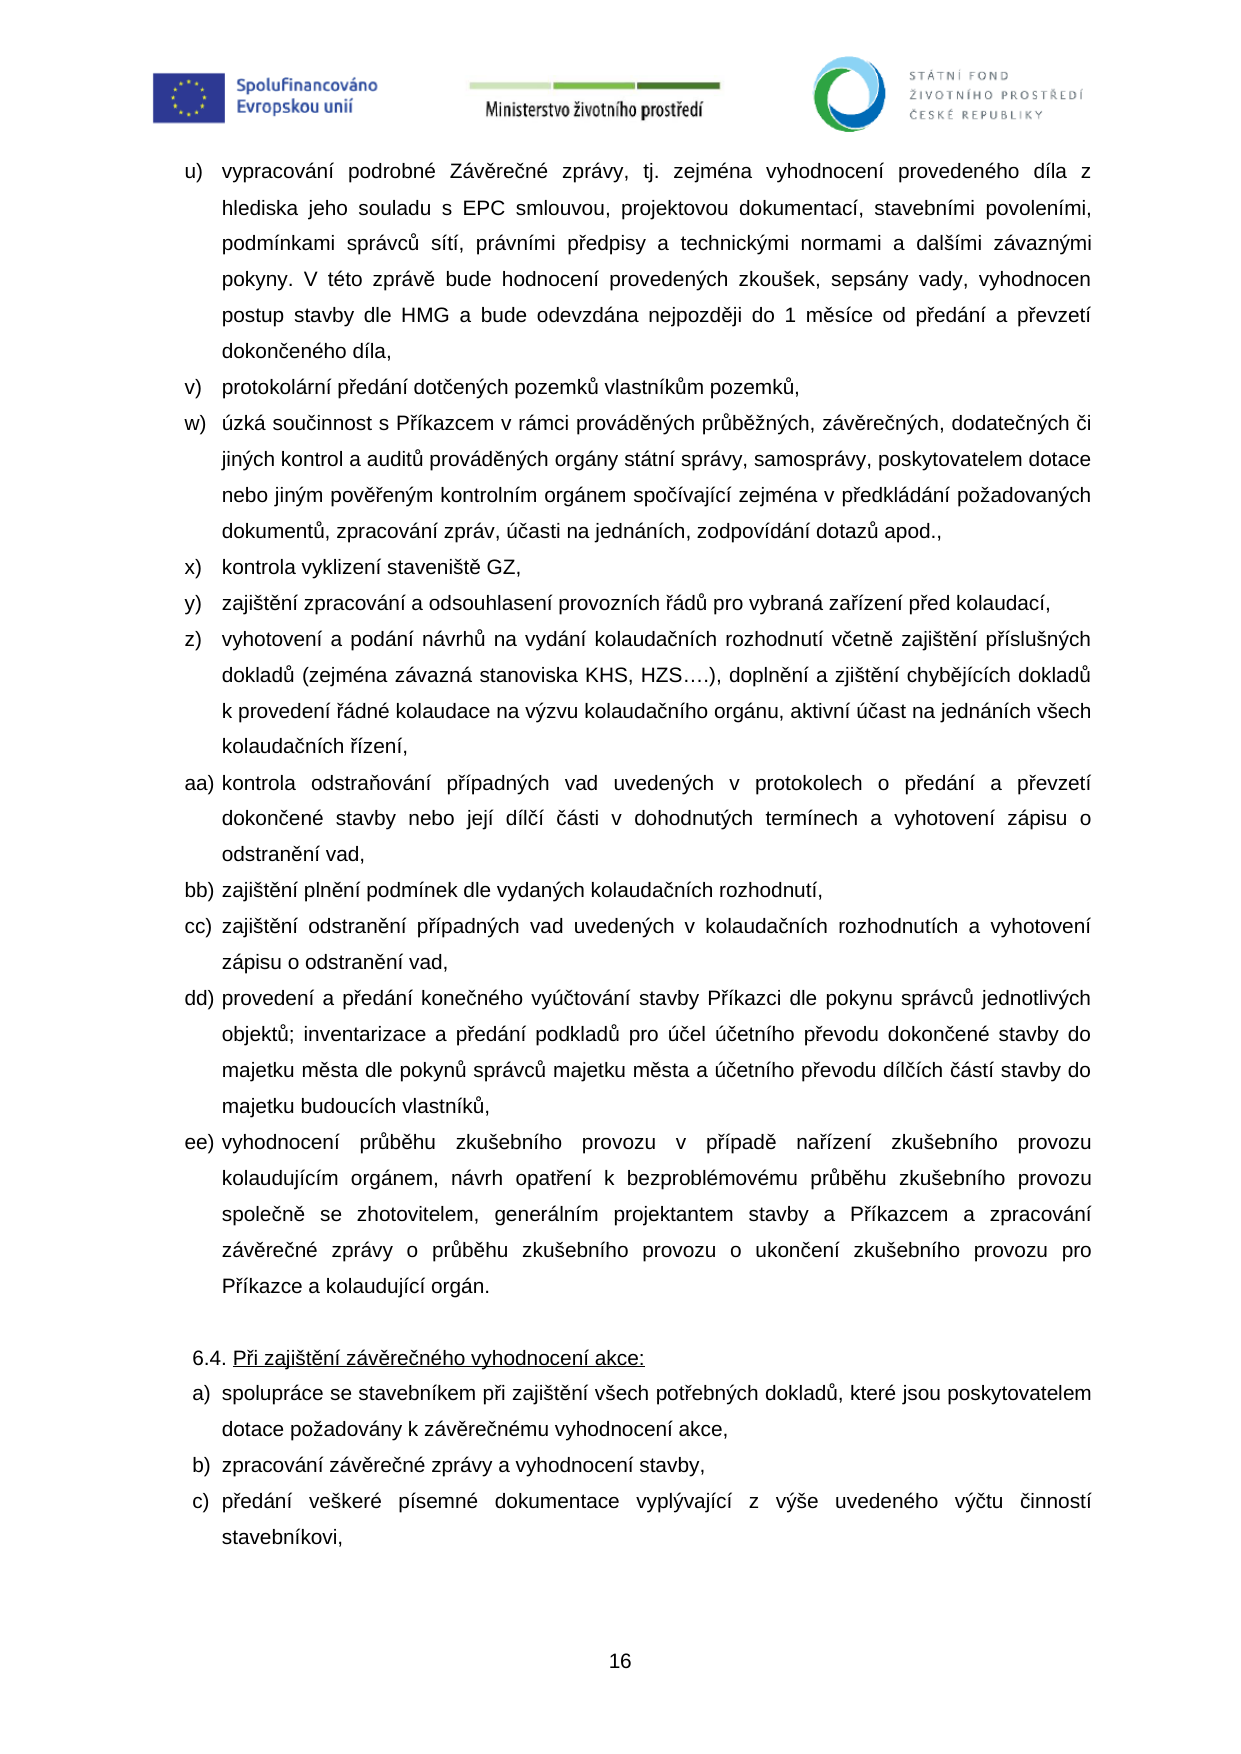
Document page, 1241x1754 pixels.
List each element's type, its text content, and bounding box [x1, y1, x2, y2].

list provedení a předání konečného vyúčtování stavby Příkazci dle pokynu správců jednotlivých objektů; inventarizace a předání podkladů pro účel účetního převodu dokončené stavby do majetku města dle pokynů správců majetku města a účetního převodu dílčích částí stavby do majetku budoucích vlastníků, [184, 986, 1092, 1118]
list zpracování závěrečné zprávy a vyhodnocení stavby, [192, 1453, 1092, 1477]
list vyhodnocení průběhu zkušebního provozu v případě nařízení zkušebního provozu kolaudujícím orgánem, návrh opatření k bezproblémovému průběhu zkušebního provozu společně se zhotovitelem, generálním projektantem stavby a Příkazcem a zpracování závěrečné zprávy o průběhu zkušebního provozu o ukončení zkušebního provozu pro Příkazce a kolaudující orgán. [184, 1130, 1092, 1297]
text 6.4. Při zajištění závěrečného vyhodnocení akce: [192, 1345, 1092, 1369]
list kontrola vyklizení staveniště GZ, [184, 555, 1092, 579]
list kontrola odstraňování případných vad uvedených v protokolech o předání a převzetí dokončené stavby nebo její dílčí části v dohodnutých termínech a vyhotovení zápisu o odstranění vad, [184, 770, 1092, 866]
list zajištění plnění podmínek dle vydaných kolaudačních rozhodnutí, [184, 878, 1092, 902]
picture [147, 54, 1093, 133]
list vypracování podrobné Závěrečné zprávy, tj. zejména vyhodnocení provedeného díla z hlediska jeho souladu s EPC smlouvou, projektovou dokumentací, stavebními povoleními, podmínkami správců sítí, právními předpisy a technickými normami a dalšími závaznými pokyny. V této zprávě bude hodnocení provedených zkoušek, sepsány vady, vyhodnocen postup stavby dle HMG a bude odevzdána nejpozději do 1 měsíce od předání a převzetí dokončeného díla, [184, 159, 1092, 363]
list protokolární předání dotčených pozemků vlastníkům pozemků, [184, 375, 1092, 399]
list zajištění odstranění případných vad uvedených v kolaudačních rozhodnutích a vyhotovení zápisu o odstranění vad, [184, 914, 1092, 974]
list vyhotovení a podání návrhů na vydání kolaudačních rozhodnutí včetně zajištění příslušných dokladů (zejména závazná stanoviska KHS, HZS….), doplnění a zjištění chybějících dokladů k provedení řádné kolaudace na výzvu kolaudačního orgánu, aktivní účast na jednáních všech kolaudačních řízení, [184, 627, 1092, 758]
list úzká součinnost s Příkazcem v rámci prováděných průběžných, závěrečných, dodatečných či jiných kontrol a auditů prováděných orgány státní správy, samosprávy, poskytovatelem dotace nebo jiným pověřeným kontrolním orgánem spočívající zejména v předkládání požadovaných dokumentů, zpracování zpráv, účasti na jednáních, zodpovídání dotazů apod., [184, 411, 1092, 543]
list spolupráce se stavebníkem při zajištění všech potřebných dokladů, které jsou poskytovatelem dotace požadovány k závěrečnému vyhodnocení akce, [192, 1381, 1092, 1441]
list předání veškeré písemné dokumentace vyplývající z výše uvedeného výčtu činností stavebníkovi, [192, 1489, 1092, 1549]
list zajištění zpracování a odsouhlasení provozních řádů pro vybraná zařízení před kolaudací, [184, 591, 1092, 614]
